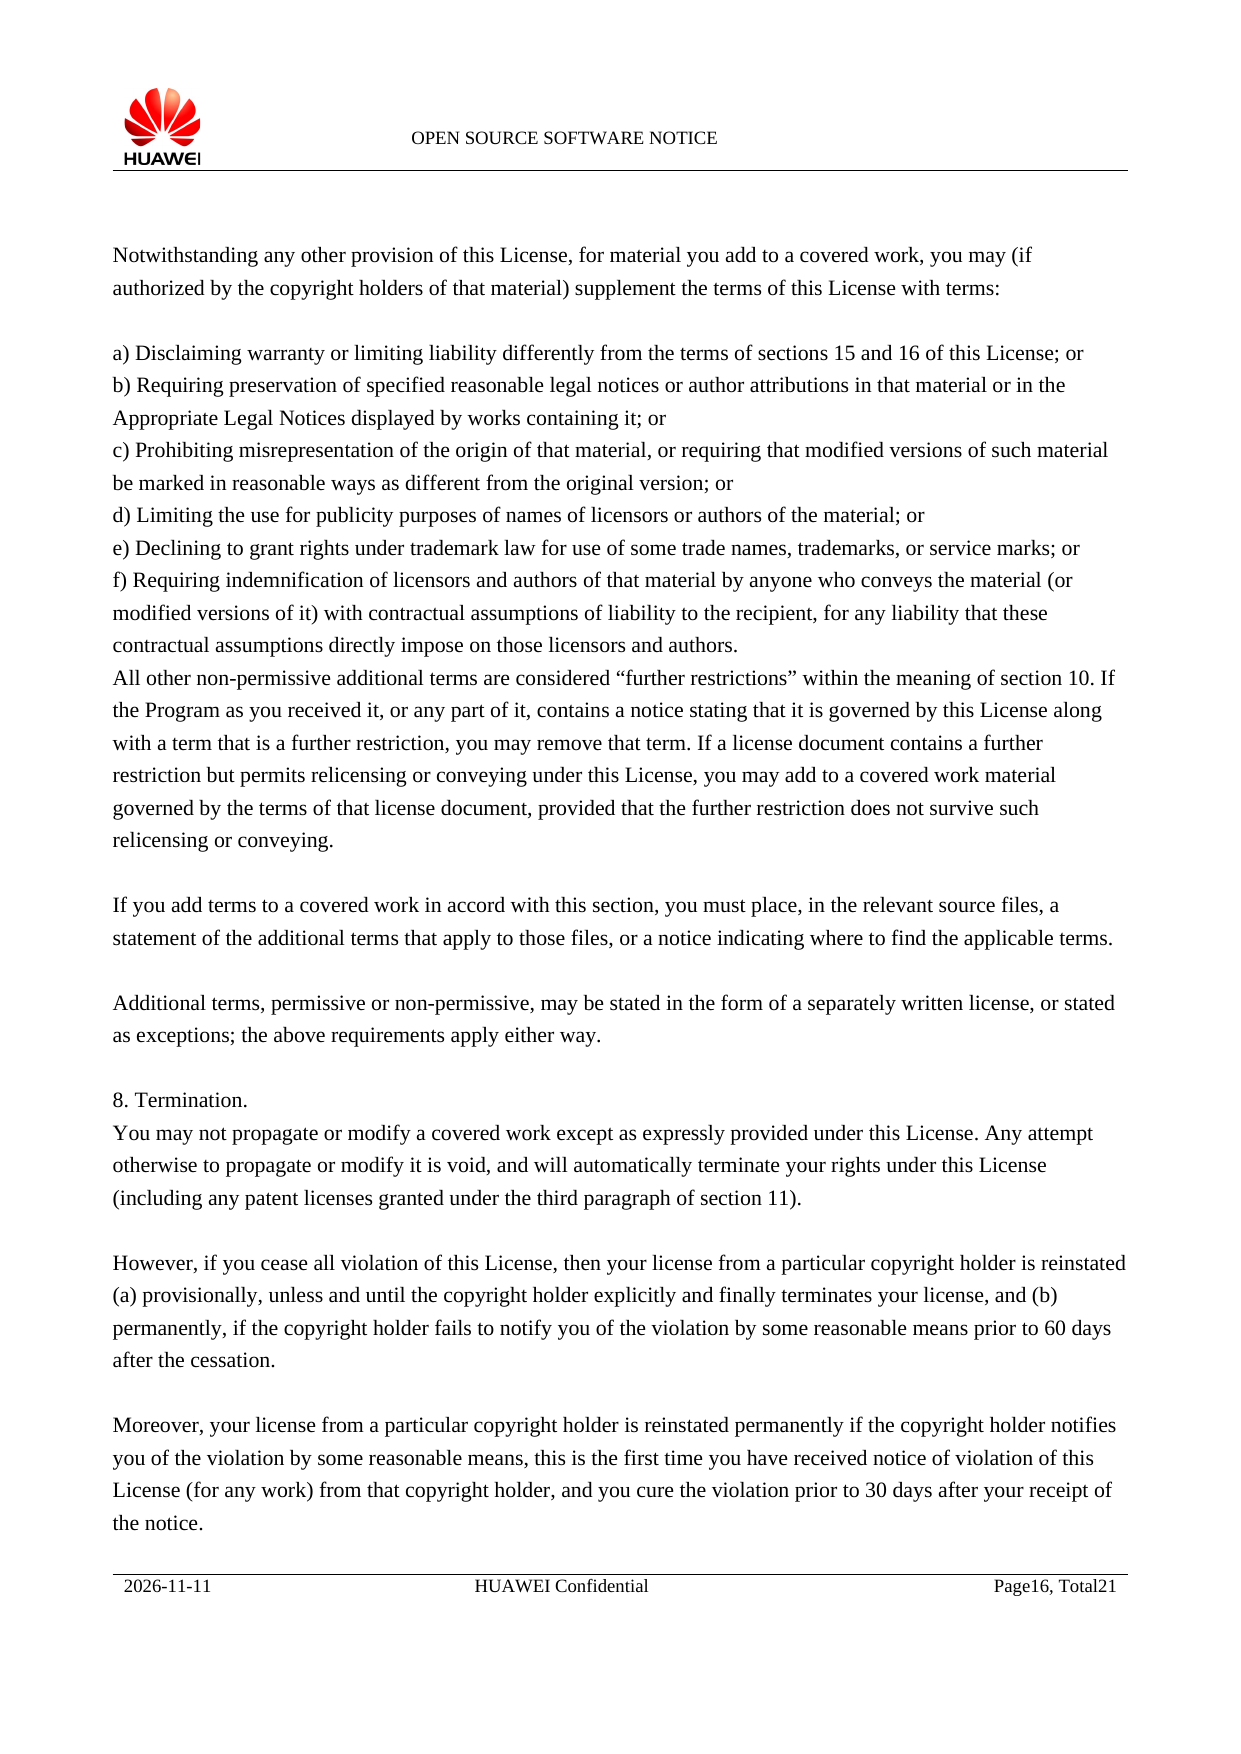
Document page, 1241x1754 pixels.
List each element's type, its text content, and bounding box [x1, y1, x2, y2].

picture [124, 88, 201, 165]
